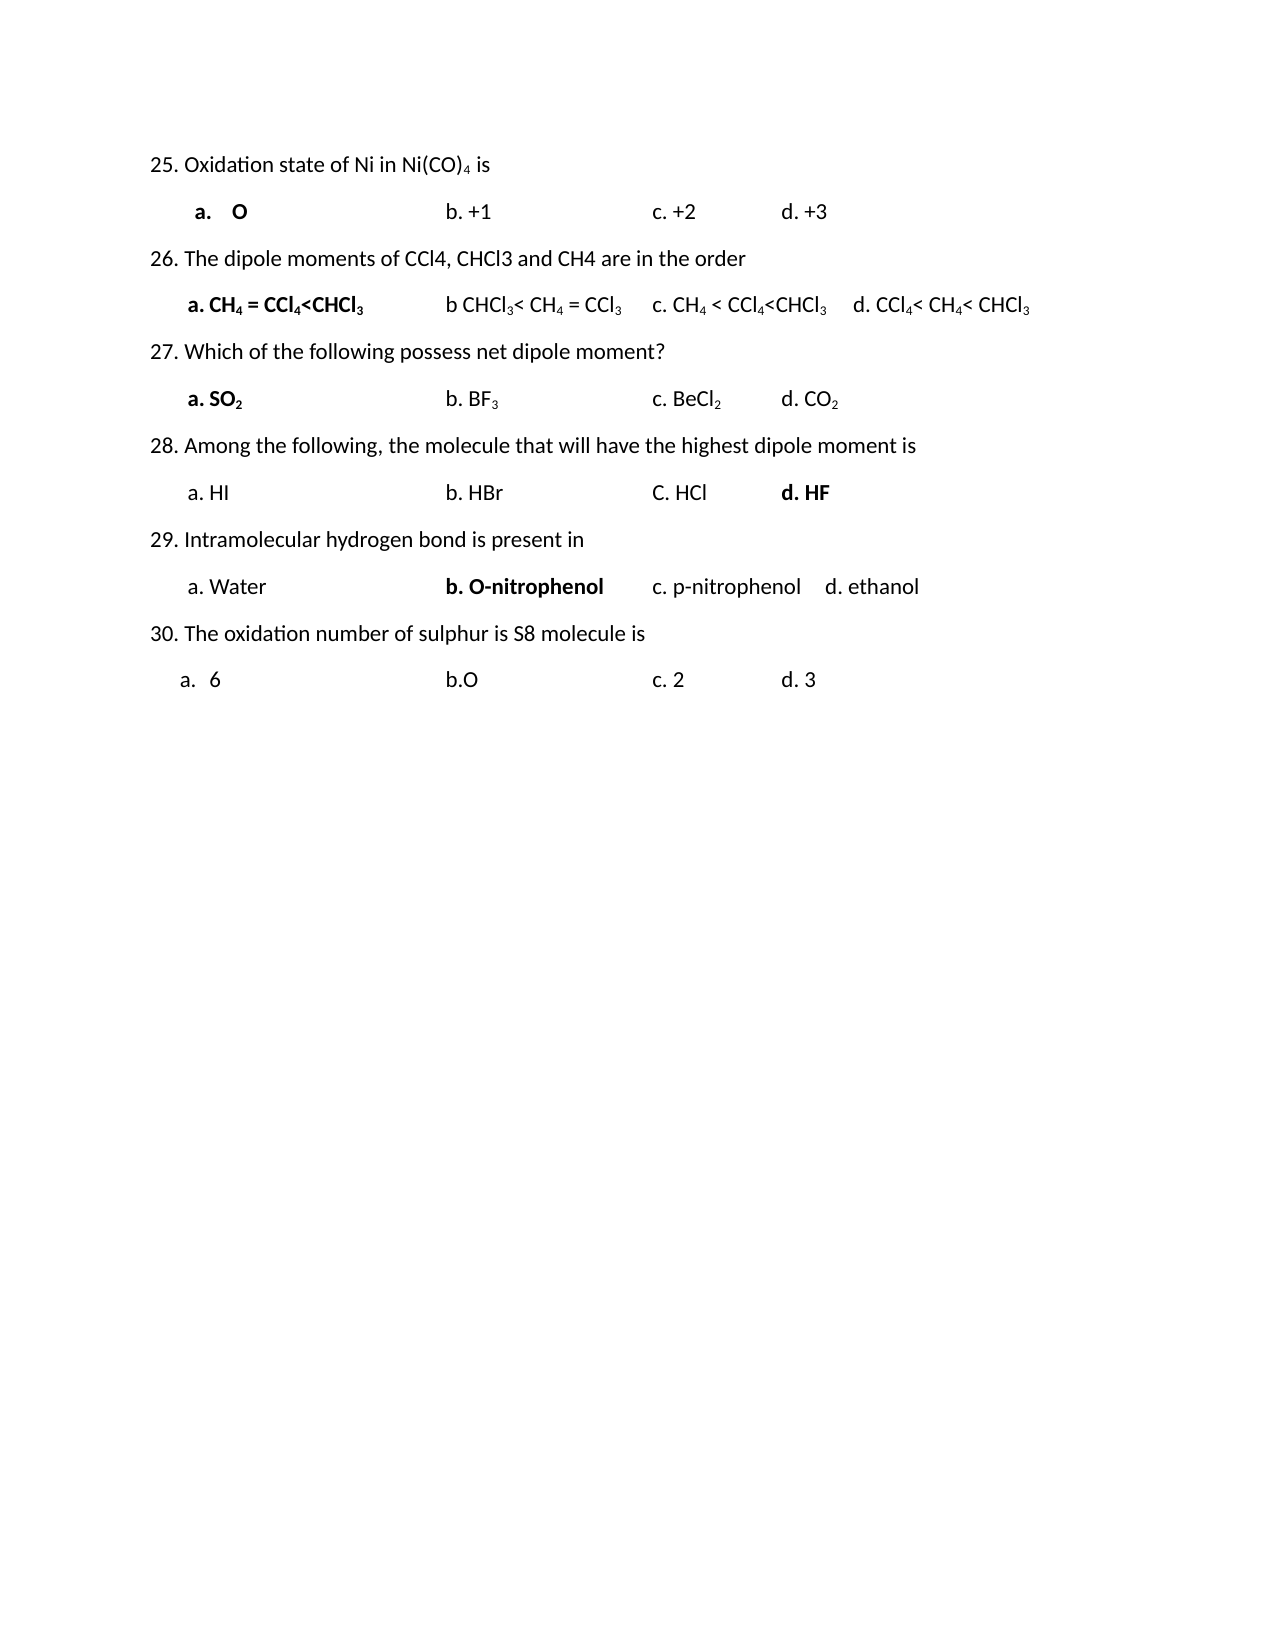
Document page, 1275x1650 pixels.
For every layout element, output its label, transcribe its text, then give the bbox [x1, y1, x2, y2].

text 27. Which of the following possess net dipole moment? [150, 337, 1125, 366]
text 28. Among the following, the molecule that will have the highest dipole moment is [150, 431, 1125, 459]
list HI b. HBr C. HCl d. HF [187, 478, 1125, 506]
text 29. Intramolecular hydrogen bond is present in [150, 525, 1125, 553]
list CH4 = CCl4<CHCl3 b CHCl3< CH4 = CCl3 c. CH4 < CCl4<CHCl3 d. CCl4< CH4< CHCl3 [187, 291, 1125, 319]
list Water b. O-nitrophenol c. p-nitrophenol d. ethanol [187, 572, 1125, 600]
text 30. The oxidation number of sulphur is S8 molecule is [150, 619, 1125, 647]
list O b. +1 c. +2 d. +3 [194, 197, 1125, 225]
text 26. The dipole moments of CCl4, CHCl3 and CH4 are in the order [150, 244, 1125, 272]
text 25. Oxidation state of Ni in Ni(CO)4 is [150, 150, 1125, 178]
list 6 b.O c. 2 d. 3 [179, 666, 1125, 694]
list SO2 b. BF3 c. BeCl2 d. CO2 [187, 384, 1125, 412]
